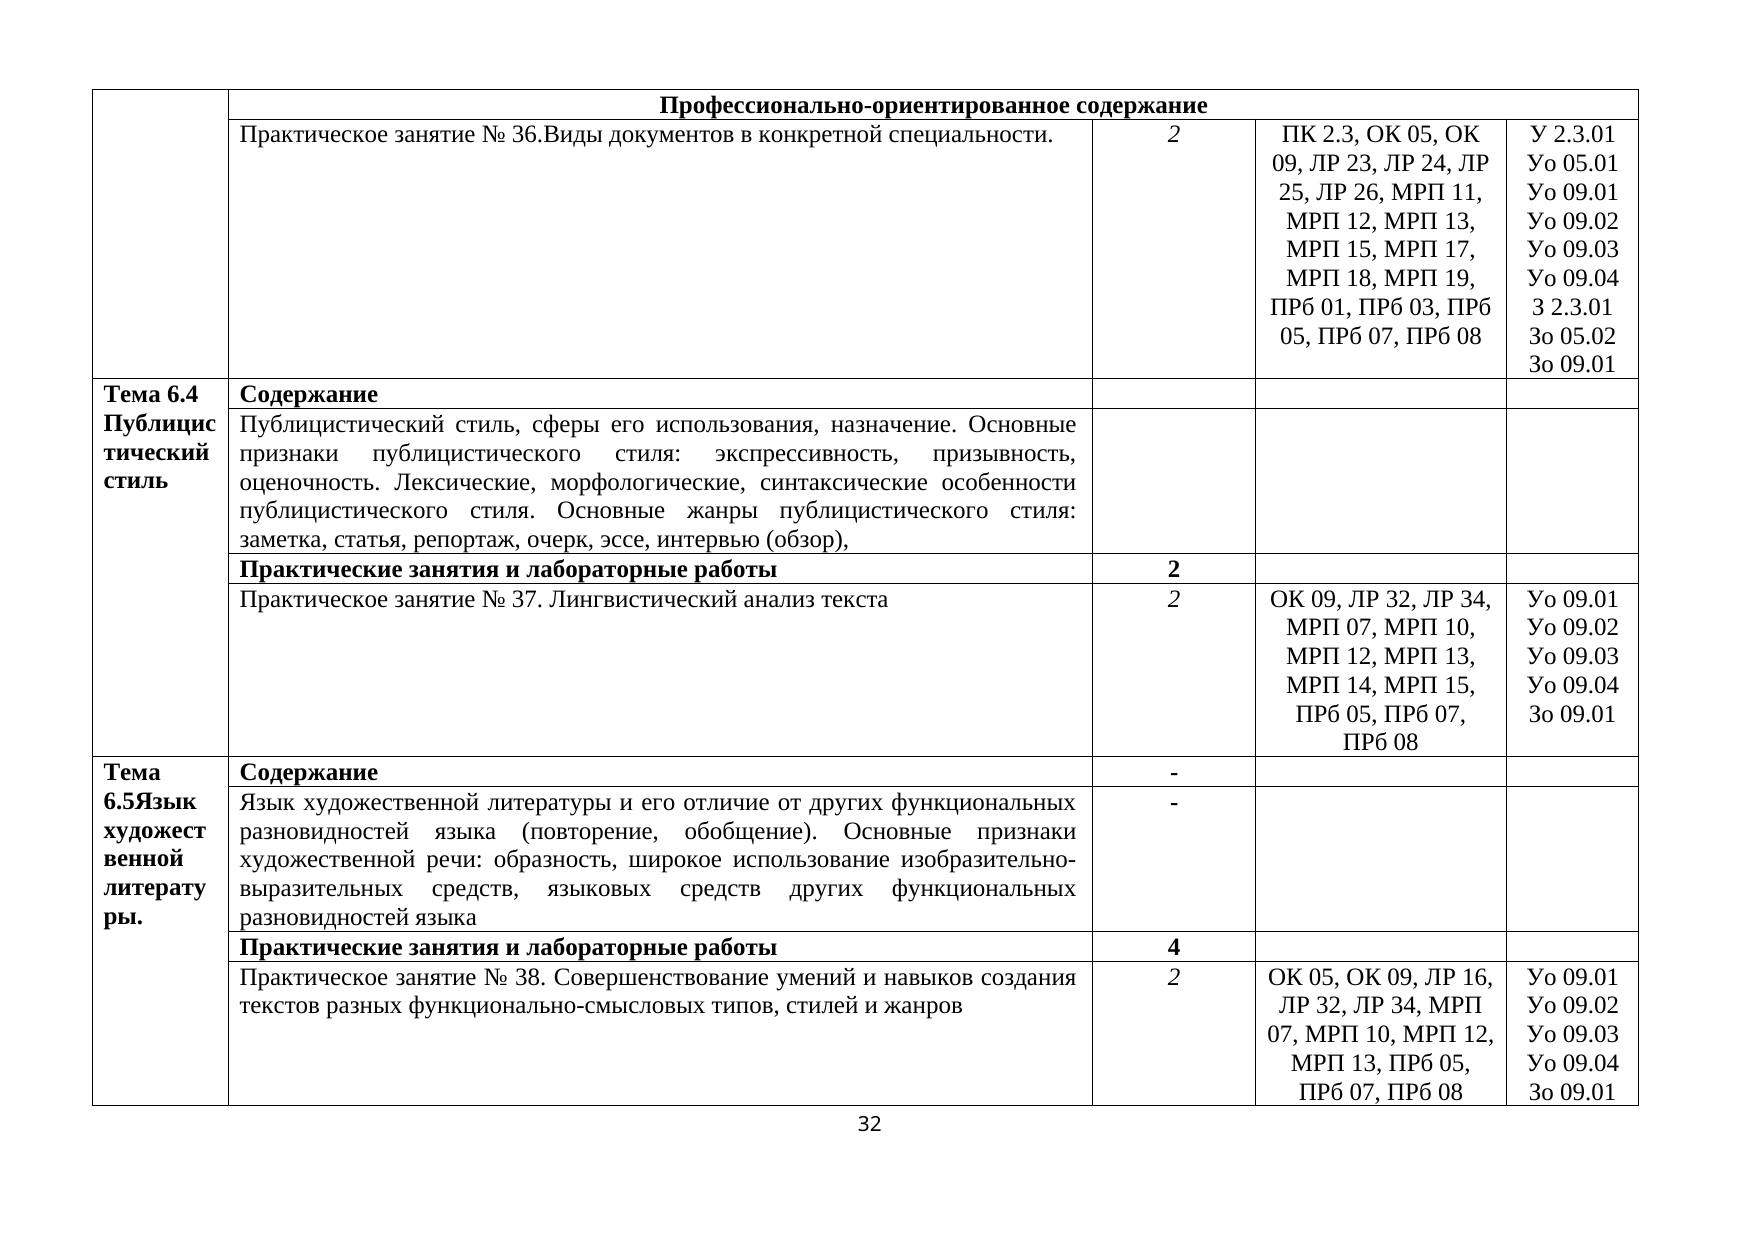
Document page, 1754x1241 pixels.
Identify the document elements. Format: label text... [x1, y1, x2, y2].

table_cell [1507, 554, 1638, 583]
table_cell Тема 6.5Язык художественной литературы. [93, 757, 228, 1105]
table_cell 2 [1093, 554, 1255, 583]
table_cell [1507, 962, 1638, 1105]
table_cell [1507, 787, 1638, 931]
table_cell [1256, 554, 1506, 583]
table_cell [1093, 409, 1255, 553]
table_cell Практические занятия и лабораторные работы [229, 554, 1092, 583]
table_cell ОК 09, ЛР 32, ЛР 34, МРП 07, МРП 10, МРП 12, МРП 13, МРП 14, МРП 15, ПРб 05, ПРб 07, ПРб 08 [1256, 584, 1506, 756]
table_cell Публицистический стиль, сферы его использования, назначение. Основные признаки публицистического стиля: экспрессивность, призывность, оценочность. Лексические, морфологические, синтаксические особенности публицистического стиля. Основные жанры публицистического стиля: заметка, статья, репортаж, очерк, эссе, интервью (обзор), [229, 409, 1092, 553]
table_cell [1507, 409, 1638, 553]
table_cell 2 [1093, 120, 1255, 378]
table_cell [1256, 757, 1506, 786]
table_cell Профессионально-ориентированное содержание [229, 90, 1638, 118]
table_cell Практическое занятие № 38. Совершенствование умений и навыков создания текстов разных функционально-смысловых типов, стилей и жанров [229, 962, 1092, 1105]
table_cell Тема 6.4 Публицистический стиль [93, 379, 228, 756]
table_cell [1507, 757, 1638, 786]
table_cell 2 [1093, 584, 1255, 756]
table_cell - [1093, 757, 1255, 786]
table_cell Практическое занятие № 36.Виды документов в конкретной специальности. [229, 120, 1092, 378]
table_cell Содержание [229, 757, 1092, 786]
table_cell [1256, 379, 1506, 408]
table_cell У 2.3.01 Уо 05.01 Уо 09.01 Уо 09.02 Уо 09.03 Уо 09.04 З 2.3.01 Зо 05.02 Зо 09.01 [1507, 120, 1638, 378]
table_cell - [1093, 787, 1255, 931]
table_cell Практическое занятие № 37. Лингвистический анализ текста [229, 584, 1092, 756]
table_cell Уо 09.01 Уо 09.02 Уо 09.03 Уо 09.04 Зо 09.01 [1507, 584, 1638, 756]
table_cell [1507, 379, 1638, 408]
table_cell [1093, 379, 1255, 408]
table_cell ПК 2.3, ОК 05, ОК 09, ЛР 23, ЛР 24, ЛР 25, ЛР 26, МРП 11, МРП 12, МРП 13, МРП 15, МРП 17, МРП 18, МРП 19, ПРб 01, ПРб 03, ПРб 05, ПРб 07, ПРб 08 [1256, 120, 1506, 378]
table_cell 2 [1093, 962, 1255, 1105]
table_cell [1256, 932, 1506, 961]
table_cell [1256, 409, 1506, 553]
table_cell ОК 05, ОК 09, ЛР 16, ЛР 32, ЛР 34, МРП 07, МРП 10, МРП 12, МРП 13, ПРб 05, ПРб 07, ПРб 08 [1256, 962, 1506, 1105]
table_cell Практические занятия и лабораторные работы [229, 932, 1092, 961]
table_cell Язык художественной литературы и его отличие от других функциональных разновидностей языка (повторение, обобщение). Основные признаки художественной речи: образность, широкое использование изобразительно-выразительных средств, языковых средств других функциональных разновидностей языка [229, 787, 1092, 931]
table_cell Содержание [229, 379, 1092, 408]
table_cell 4 [1093, 932, 1255, 961]
table_cell [1507, 932, 1638, 961]
table_cell [1256, 787, 1506, 931]
